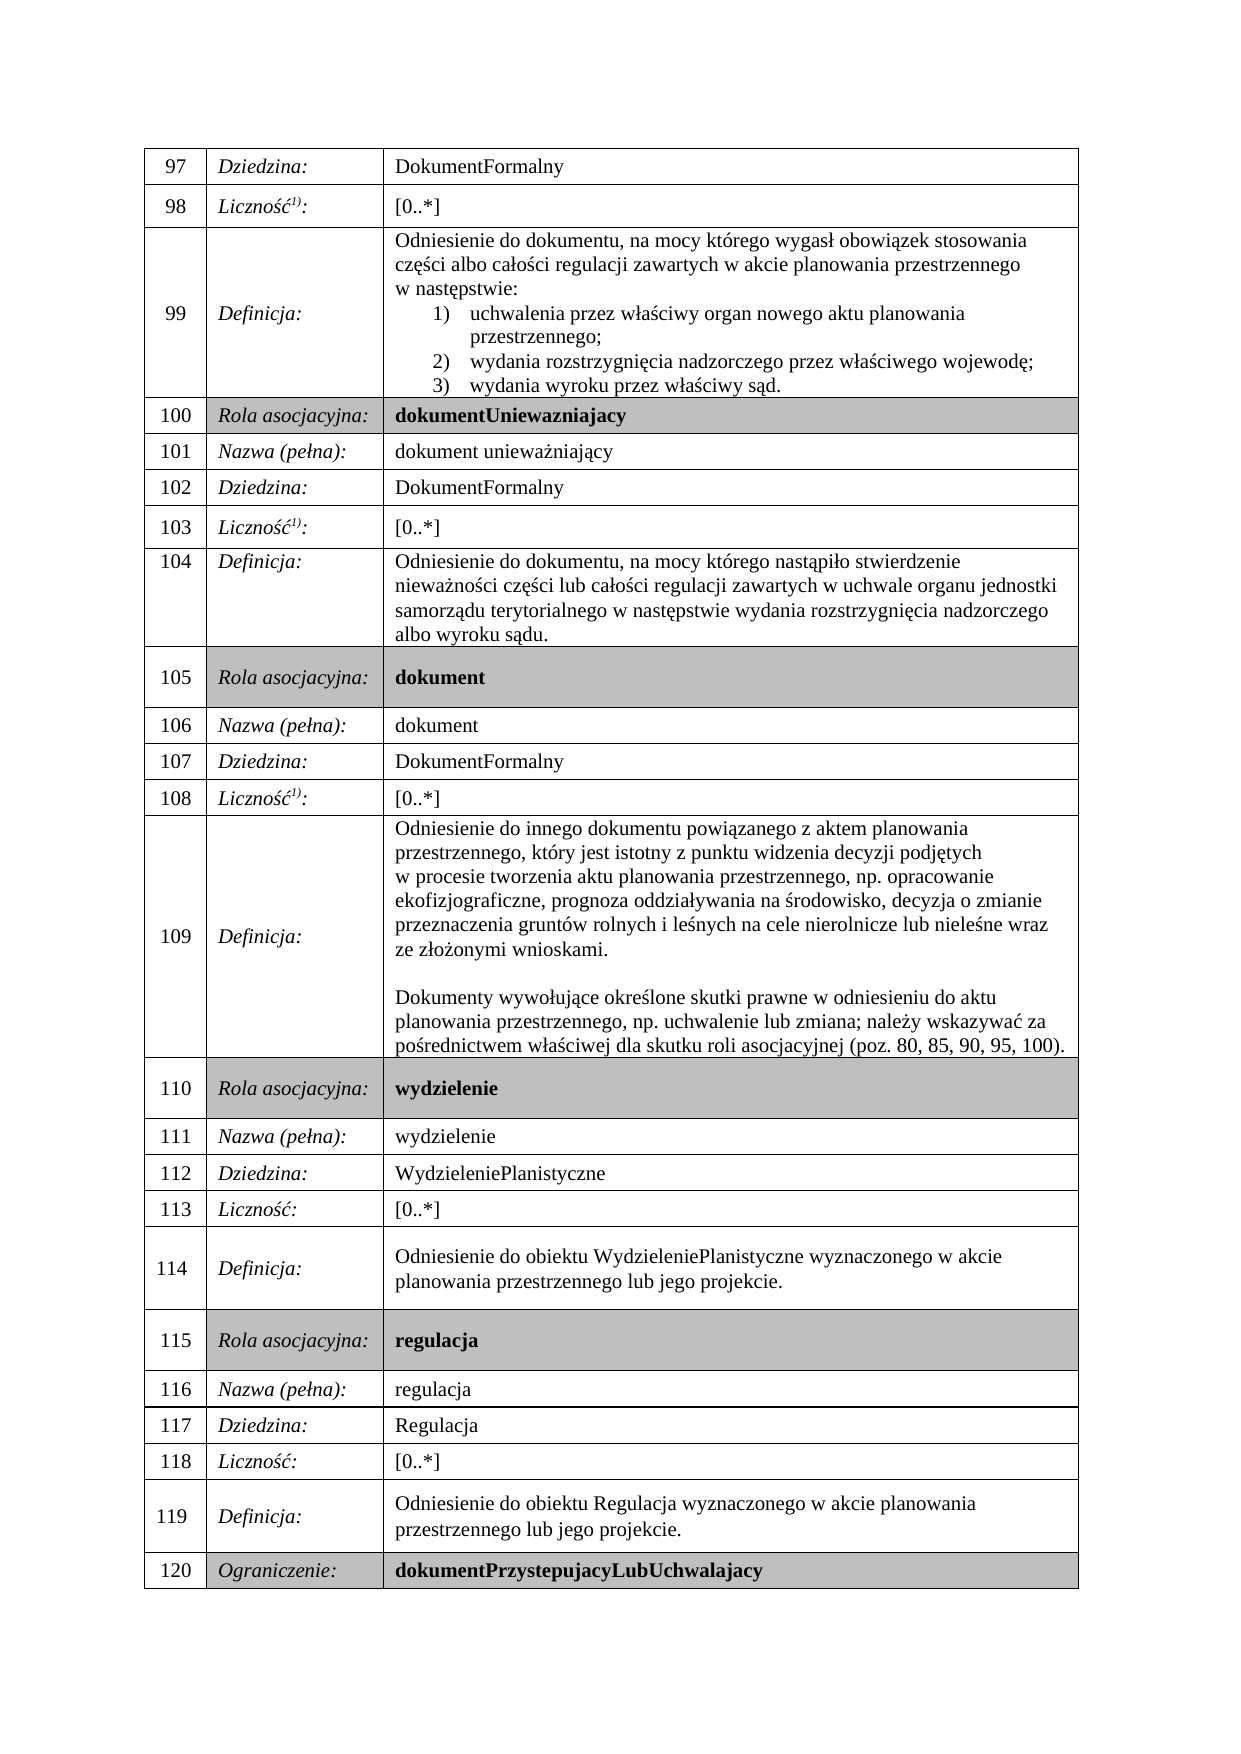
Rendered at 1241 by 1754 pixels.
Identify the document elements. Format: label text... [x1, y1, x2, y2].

table_cell Dziedzina: [207, 470, 383, 505]
table_cell DokumentFormalny [384, 149, 1078, 184]
table_cell Rola asocjacyjna: [207, 647, 383, 707]
table_cell [0..*] [384, 780, 1078, 815]
table_cell Liczność1): [207, 185, 383, 227]
table_cell Liczność: [207, 1444, 383, 1479]
table_cell Odniesienie do innego dokumentu powiązanego z aktem planowania przestrzennego, który jest istotny z punktu widzenia decyzji podjętych w procesie tworzenia aktu planowania przestrzennego, np. opracowanie ekofizjograficzne, prognoza oddziaływania na środowisko, decyzja o zmianie przeznaczenia gruntów rolnych i leśnych na cele nierolnicze lub nieleśne wraz ze złożonymi wnioskami. Dokumenty wywołujące określone skutki prawne w odniesieniu do aktu planowania przestrzennego, np. uchwalenie lub zmiana; należy wskazywać za pośrednictwem właściwej dla skutku roli asocjacyjnej (poz. 80, 85, 90, 95, 100). [384, 816, 1078, 1057]
table_cell Rola asocjacyjna: [207, 1058, 383, 1118]
table_cell ﻿﻿Odniesienie do obiektu WydzieleniePlanistyczne wyznaczonego w akcie planowania przestrzennego lub jego projekcie. [384, 1227, 1078, 1309]
table_cell 115 [145, 1310, 206, 1370]
table_cell Nazwa (pełna): [207, 708, 383, 743]
table_cell Liczność1): [207, 506, 383, 548]
table_cell [0..*] [384, 1191, 1078, 1226]
table_cell 110 [145, 1058, 206, 1118]
table_cell 113 [145, 1191, 206, 1226]
table_cell Definicja: [207, 228, 383, 397]
table_cell DokumentFormalny [384, 744, 1078, 779]
table_cell [0..*] [384, 1444, 1078, 1479]
table_cell Dziedzina: [207, 1408, 383, 1442]
table_cell dokumentUniewazniajacy [384, 398, 1078, 433]
table_cell [0..*] [384, 185, 1078, 227]
table_cell Nazwa (pełna): [207, 1119, 383, 1154]
table_cell wydzielenie [384, 1119, 1078, 1154]
table_cell wydzielenie [384, 1058, 1078, 1118]
table_cell Liczność1): [207, 780, 383, 815]
table_cell 116 [145, 1371, 206, 1406]
table_cell Nazwa (pełna): [207, 1371, 383, 1406]
table_cell Nazwa (pełna): [207, 434, 383, 469]
table_cell 104 [145, 549, 206, 646]
table_cell WydzieleniePlanistyczne [384, 1155, 1078, 1190]
table_cell DokumentFormalny [384, 470, 1078, 505]
table_cell Liczność: [207, 1191, 383, 1226]
table_cell regulacja [384, 1371, 1078, 1406]
table_cell dokument unieważniający [384, 434, 1078, 469]
table_cell Definicja: [207, 549, 383, 646]
table_cell 106 [145, 708, 206, 743]
table_cell 109 [145, 816, 206, 1057]
table_cell 117 [145, 1408, 206, 1442]
table_cell Odniesienie do dokumentu, na mocy którego nastąpiło stwierdzenie nieważności części lub całości regulacji zawartych w uchwale organu jednostki samorządu terytorialnego w następstwie wydania rozstrzygnięcia nadzorczego albo wyroku sądu. [384, 549, 1078, 646]
table_cell Dziedzina: [207, 744, 383, 779]
table_cell 119 [145, 1480, 206, 1552]
table_cell 112 [145, 1155, 206, 1190]
table_cell 118 [145, 1444, 206, 1479]
table_cell 120 [145, 1553, 206, 1588]
table_cell ﻿﻿Odniesienie do obiektu Regulacja wyznaczonego w akcie planowania przestrzennego lub jego projekcie. [384, 1480, 1078, 1552]
table_cell 105 [145, 647, 206, 707]
table_cell Rola asocjacyjna: [207, 398, 383, 433]
table_cell 103 [145, 506, 206, 548]
table_cell Dziedzina: [207, 1155, 383, 1190]
table_cell Odniesienie do dokumentu, na mocy którego wygasł obowiązek stosowania części albo całości regulacji zawartych w akcie planowania przestrzennego w następstwie: uchwalenia przez właściwy organ nowego aktu planowania przestrzennego; wydania rozstrzygnięcia nadzorczego przez właściwego wojewodę; wydania wyroku przez właściwy sąd. [384, 228, 1078, 397]
table_cell Dziedzina: [207, 149, 383, 184]
table_cell Definicja: [207, 1227, 383, 1309]
table_cell dokument [384, 708, 1078, 743]
table_cell 99 [145, 228, 206, 397]
table_cell 100 [145, 398, 206, 433]
table_cell dokument [384, 647, 1078, 707]
table_cell Definicja: [207, 816, 383, 1057]
table_cell 101 [145, 434, 206, 469]
table_cell Rola asocjacyjna: [207, 1310, 383, 1370]
table_cell Definicja: [207, 1480, 383, 1552]
table_cell Regulacja [384, 1408, 1078, 1442]
table_cell regulacja [384, 1310, 1078, 1370]
table_cell 98 [145, 185, 206, 227]
table_cell 111 [145, 1119, 206, 1154]
table_cell 97 [145, 149, 206, 184]
table_cell 108 [145, 780, 206, 815]
table_cell 114 [145, 1227, 206, 1309]
table_cell Ograniczenie: [207, 1553, 383, 1588]
table_cell [0..*] [384, 506, 1078, 548]
table_cell dokumentPrzystepujacyLubUchwalajacy [384, 1553, 1078, 1588]
table_cell 107 [145, 744, 206, 779]
table_cell 102 [145, 470, 206, 505]
